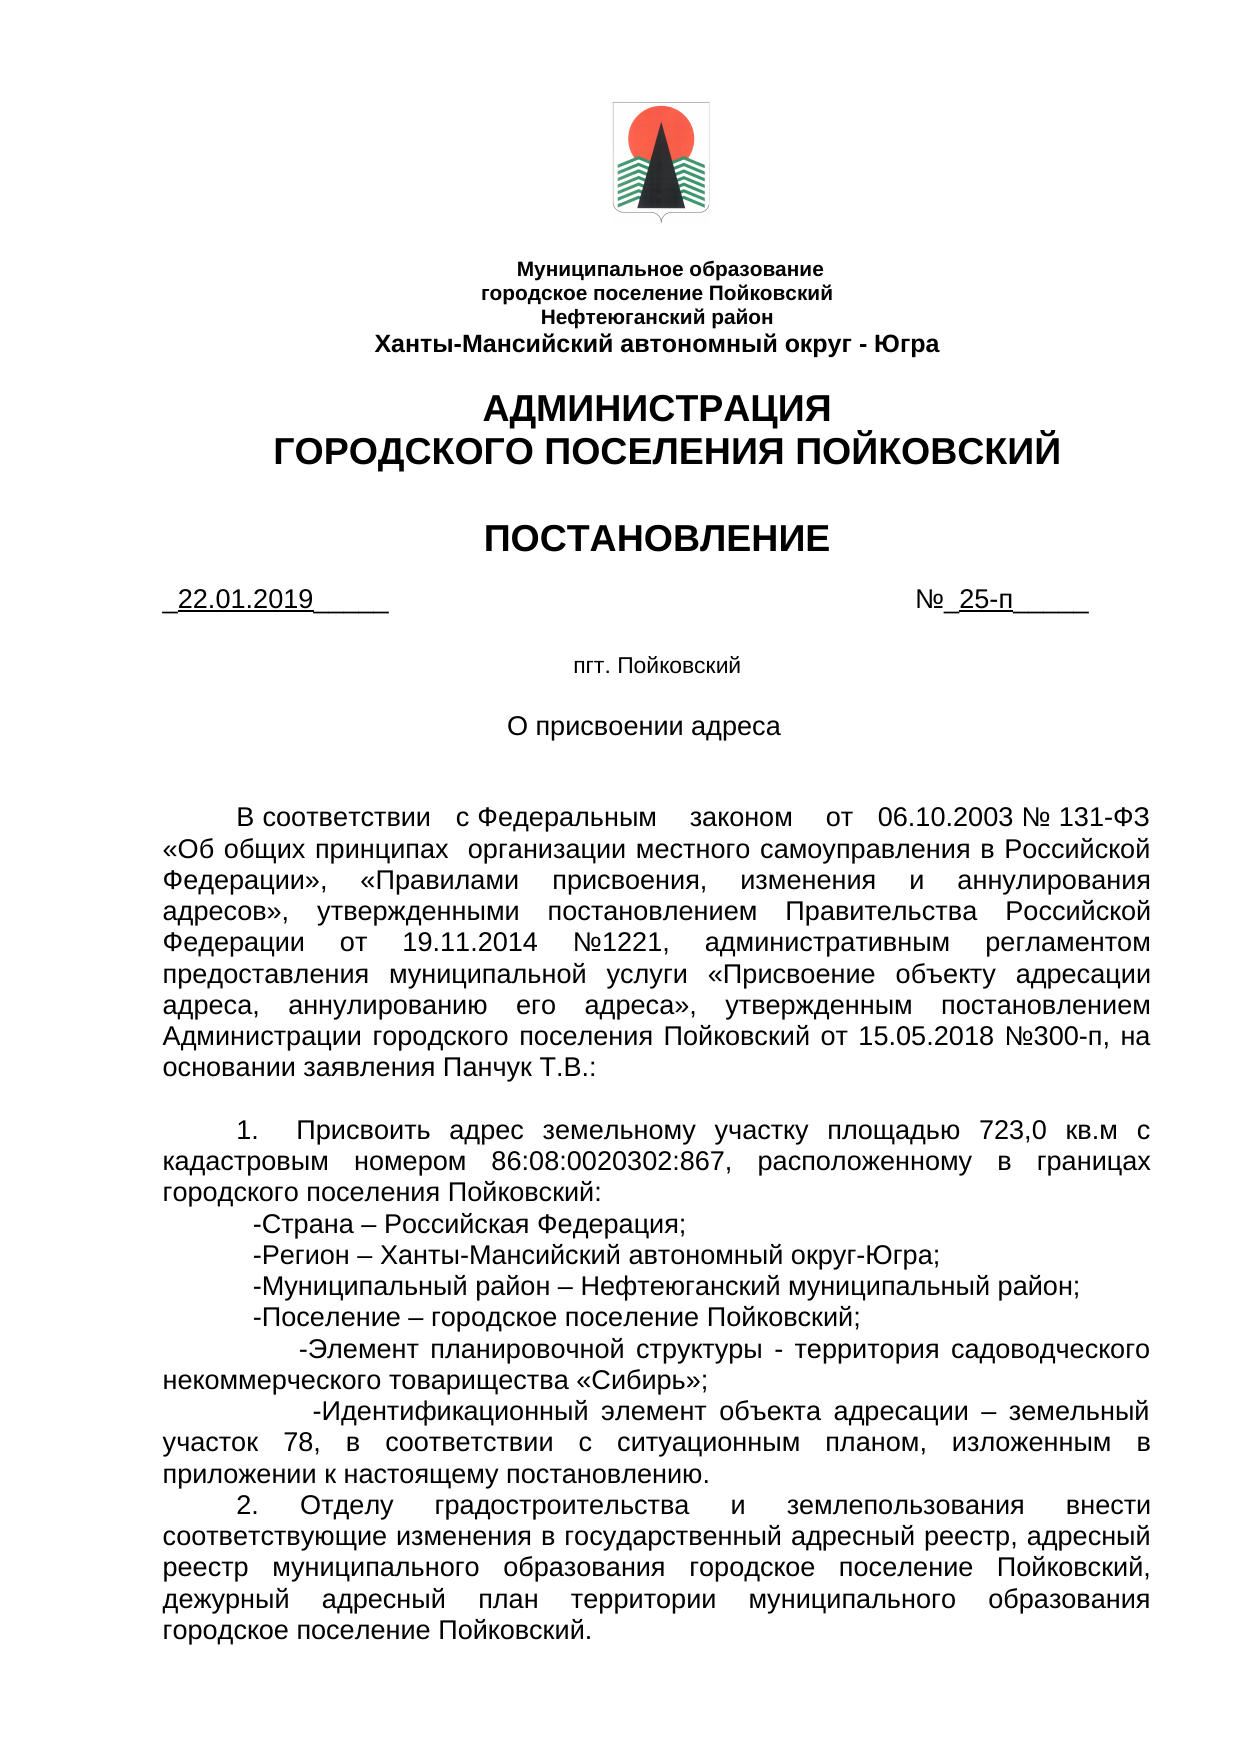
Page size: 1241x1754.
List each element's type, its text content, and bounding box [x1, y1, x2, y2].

text -Муниципальный район – Нефтеюганский муниципальный район; [162, 1270, 1152, 1301]
text В соответствии с Федеральным законом от 06.10.2003 № 131-ФЗ «Об общих принципах организации местного самоуправления в Российской Федерации», «Правилами присвоения, изменения и аннулирования адресов», утвержденными постановлением Правительства Российской Федерации от 19.11.2014 №1221, административным регламентом предоставления муниципальной услуги «Присвоение объекту адресации адреса, аннулированию его адреса», утвержденным постановлением Администрации городского поселения Пойковский от 15.05.2018 №300-п, на основании заявления Панчук Т.В.: [162, 801, 1152, 1083]
text Муниципальное образование [162, 257, 1152, 281]
text АДМИНИСТРАЦИЯ [162, 386, 1152, 429]
text -Элемент планировочной структуры - территория садоводческого некоммерческого товарищества «Сибирь»; [162, 1333, 1152, 1395]
text -Регион – Ханты-Мансийский автономный округ-Югра; [162, 1239, 1152, 1270]
text -Страна – Российская Федерация; [162, 1208, 1152, 1239]
text городское поселение Пойковский [162, 281, 1152, 305]
text _22.01.2019_____ №_25-п_____ [162, 583, 1152, 614]
text ПОСТАНОВЛЕНИЕ [162, 516, 1152, 559]
text ГОРОДСКОГО ПОСЕЛЕНИЯ ПОЙКОВСКИЙ [162, 429, 1152, 473]
text Ханты-Мансийский автономный округ - Югра [162, 329, 1152, 358]
text 1. Присвоить адрес земельному участку площадью 723,0 кв.м с кадастровым номером 86:08:0020302:867, расположенному в границах городского поселения Пойковский: [162, 1114, 1152, 1208]
text -Поселение – городское поселение Пойковский; [162, 1301, 1152, 1333]
text пгт. Пойковский [162, 652, 1152, 679]
text О присвоении адреса [162, 710, 1152, 741]
text Нефтеюганский район [162, 305, 1152, 329]
text -Идентификационный элемент объекта адресации – земельный участок 78, в соответствии с ситуационным планом, изложенным в приложении к настоящему постановлению. [162, 1395, 1152, 1489]
text 2. Отделу градостроительства и землепользования внести соответствующие изменения в государственный адресный реестр, адресный реестр муниципального образования городское поселение Пойковский, дежурный адресный план территории муниципального образования городское поселение Пойковский. [162, 1489, 1152, 1645]
picture [612, 101, 710, 224]
